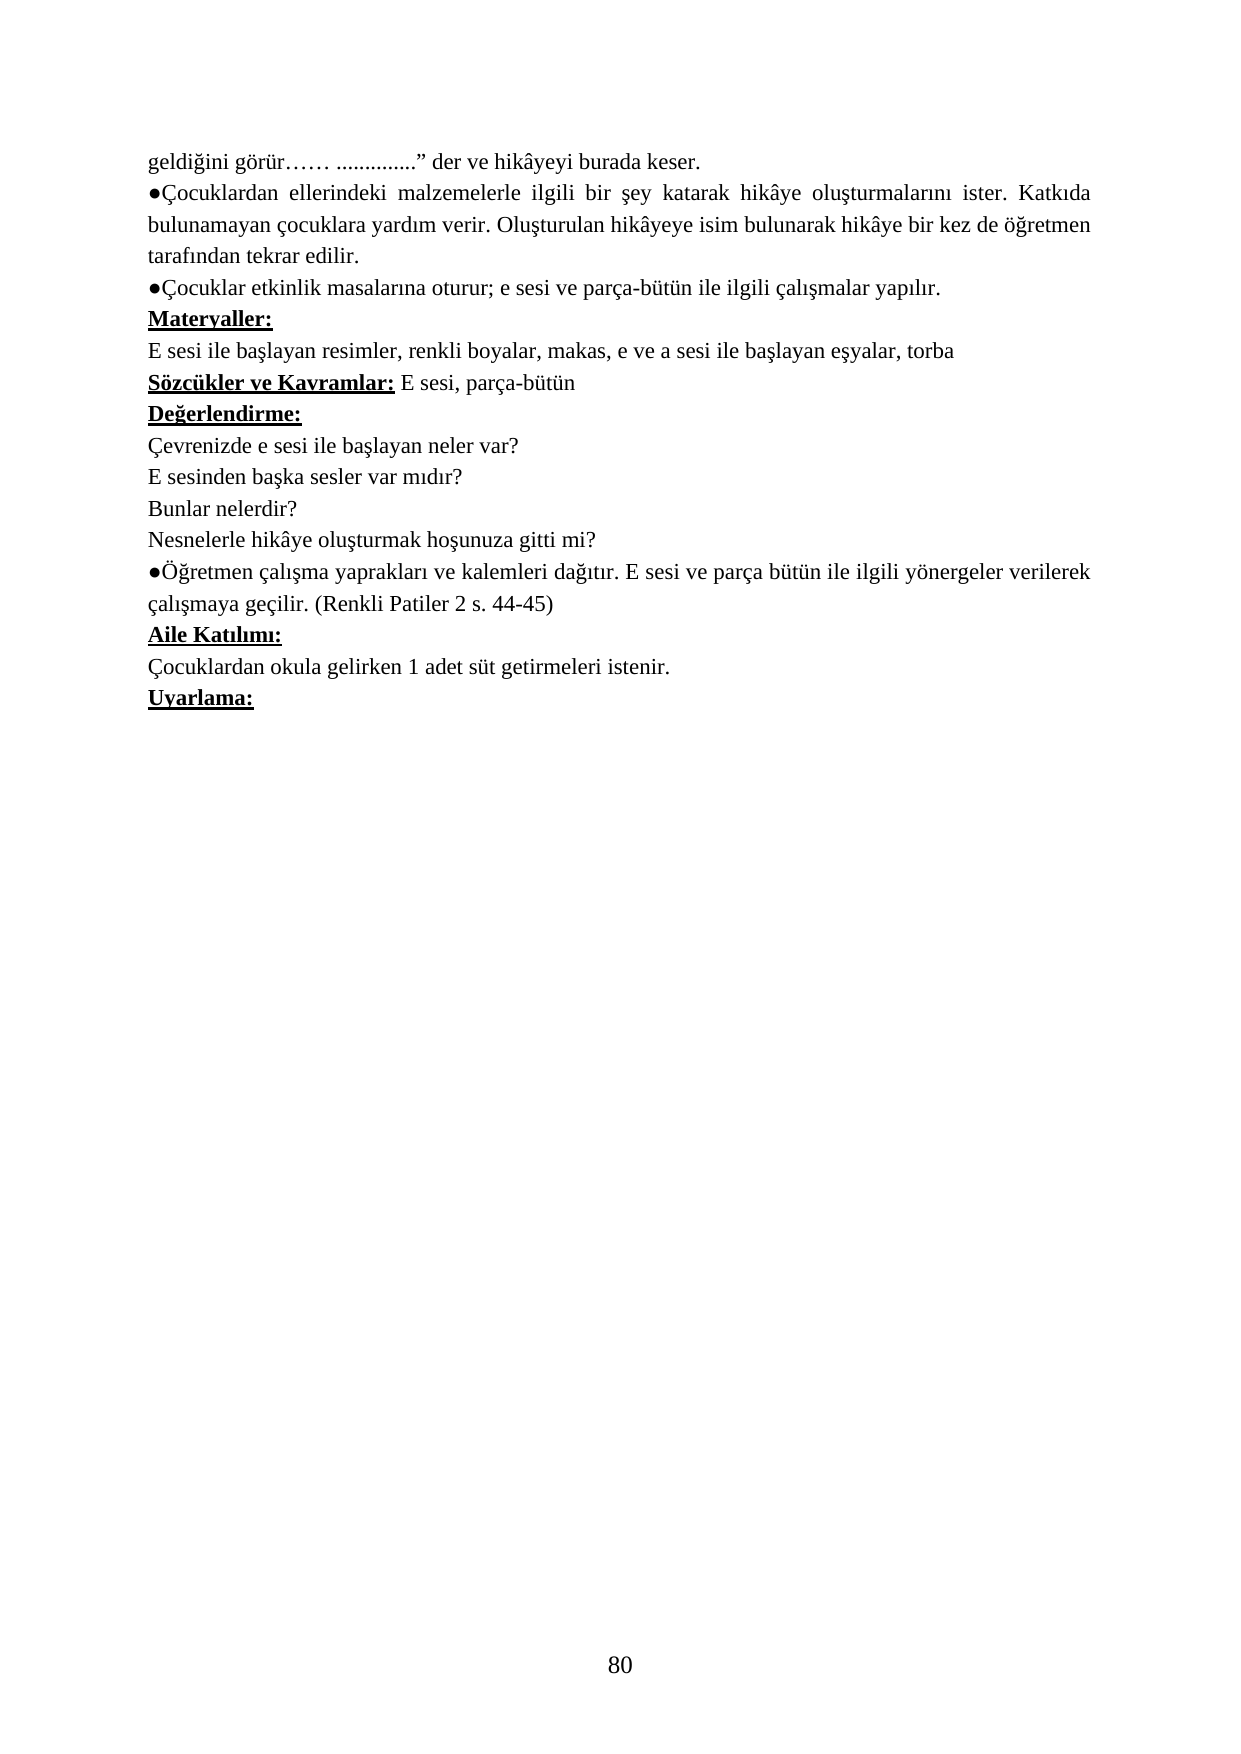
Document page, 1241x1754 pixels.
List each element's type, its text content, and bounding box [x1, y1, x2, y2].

text Materyaller: [148, 306, 1092, 332]
text Çevrenizde e sesi ile başlayan neler var? [148, 432, 1092, 458]
text Nesnelerle hikâye oluşturmak hoşunuza gitti mi? [148, 526, 1092, 553]
text ●Çocuklardan ellerindeki malzemelerle ilgili bir şey katarak hikâye oluşturmalarını ister. Katkıda bulunamayan çocuklara yardım verir. Oluşturulan hikâyeye isim bulunarak hikâye bir kez de öğretmen tarafından tekrar edilir. [148, 179, 1092, 269]
text Aile Katılımı: [148, 621, 1092, 647]
text ●Öğretmen çalışma yaprakları ve kalemleri dağıtır. E sesi ve parça bütün ile ilgili yönergeler verilerek çalışmaya geçilir. (Renkli Patiler 2 s. 44-45) [148, 558, 1092, 616]
text E sesinden başka sesler var mıdır? [148, 463, 1092, 490]
text Uyarlama: [148, 684, 1092, 711]
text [148, 148, 1092, 174]
text Değerlendirme: [148, 400, 1092, 427]
text Çocuklardan okula gelirken 1 adet süt getirmeleri istenir. [148, 653, 1092, 679]
text E sesi ile başlayan resimler, renkli boyalar, makas, e ve a sesi ile başlayan eşyalar, torba [148, 337, 1092, 363]
text Bunlar nelerdir? [148, 495, 1092, 521]
text Sözcükler ve Kavramlar: E sesi, parça-bütün [148, 369, 1092, 395]
text ●Çocuklar etkinlik masalarına oturur; e sesi ve parça-bütün ile ilgili çalışmalar yapılır. [148, 274, 1092, 300]
